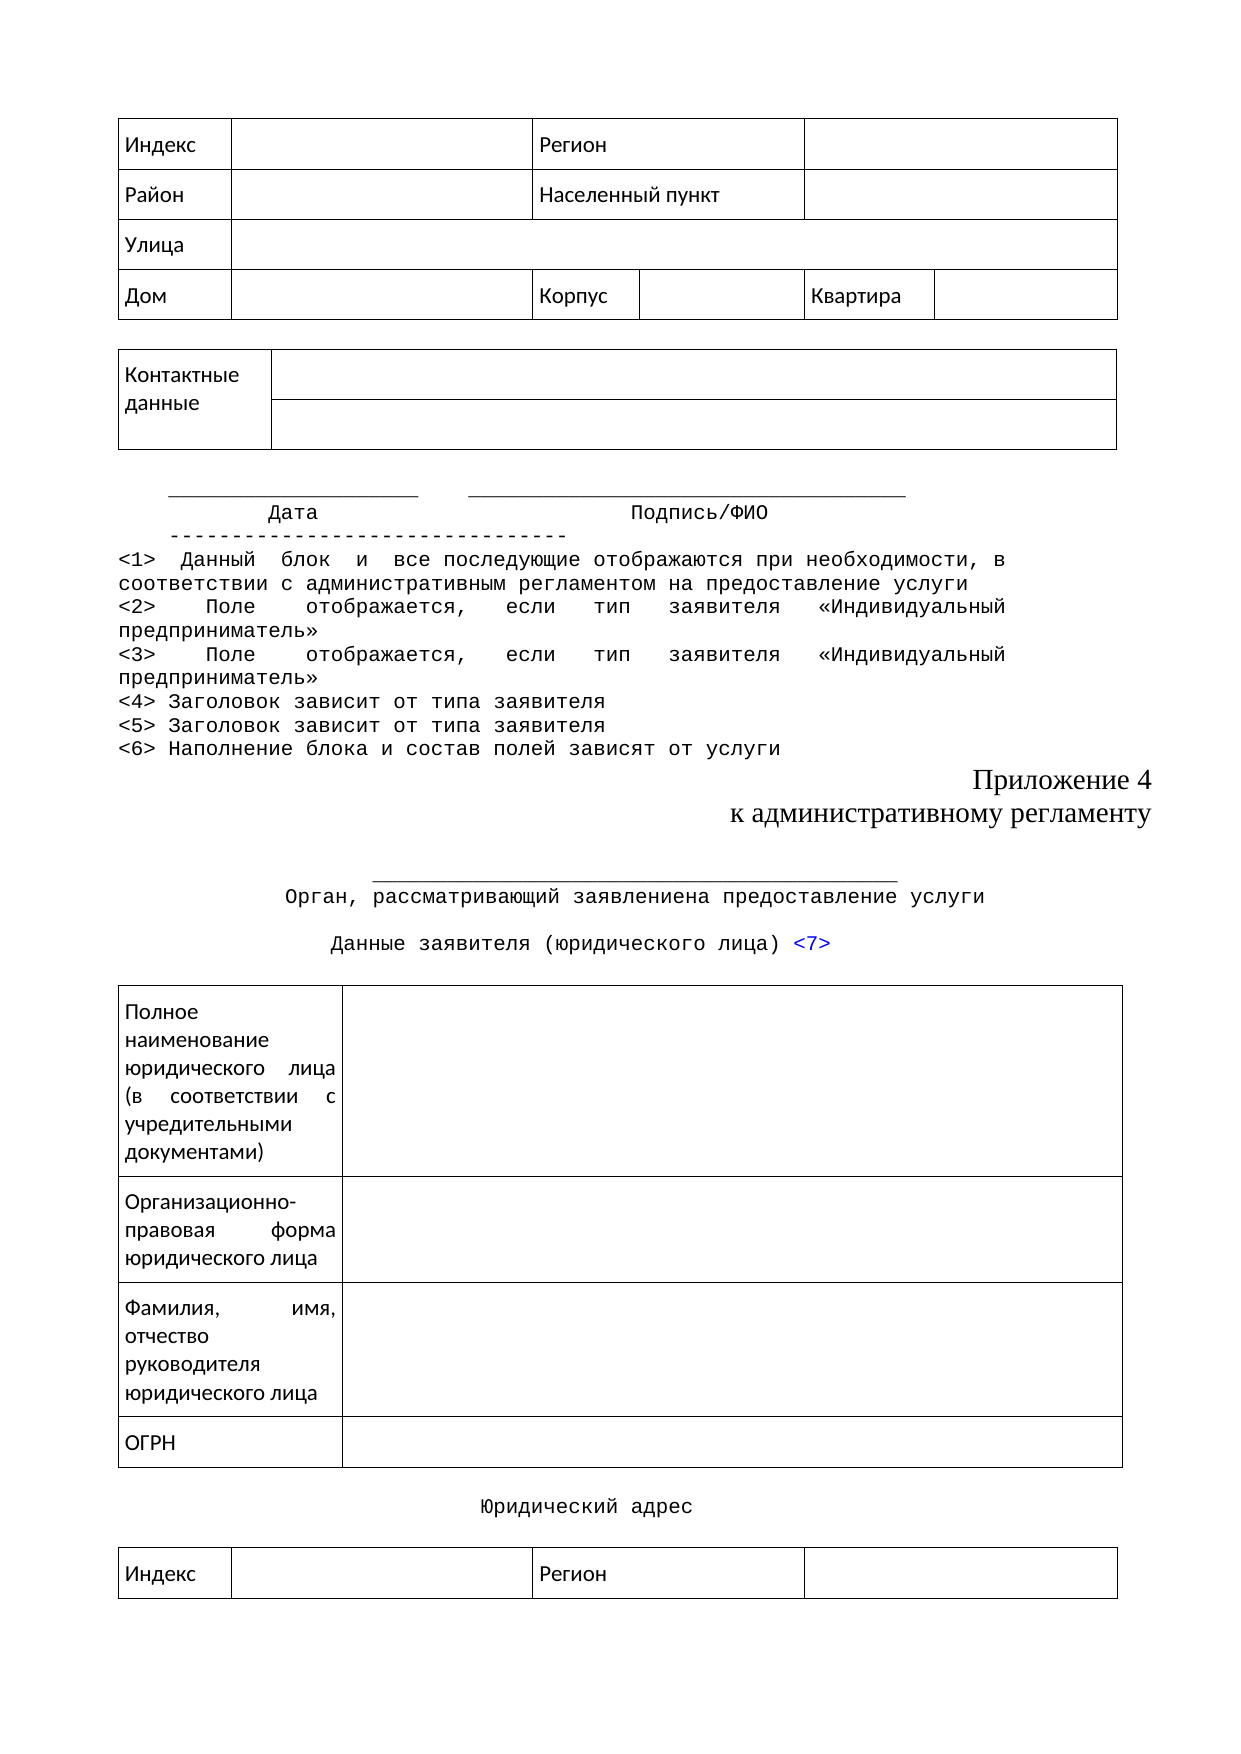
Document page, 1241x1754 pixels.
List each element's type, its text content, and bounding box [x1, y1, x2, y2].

table_header [232, 1548, 532, 1598]
text <2> Поле отображается, если тип заявителя «Индивидуальный [118, 596, 1152, 620]
text Дата Подпись/ФИО [118, 502, 1152, 525]
text предприниматель» [118, 667, 1152, 691]
text <6> Наполнение блока и состав полей зависят от услуги [118, 738, 1152, 762]
table_header Индекс [119, 119, 231, 168]
table_cell Дом [119, 270, 231, 319]
table_cell Улица [119, 220, 231, 269]
text __________________________________________ [118, 862, 1152, 886]
table_cell [343, 1283, 1122, 1416]
text <4> Заголовок зависит от типа заявителя [118, 691, 1152, 714]
table_cell Корпус [533, 270, 639, 319]
text Орган, рассматривающий заявлениена предоставление услуги [118, 886, 1152, 910]
text соответствии с административным регламентом на предоставление услуги [118, 573, 1152, 596]
table_header Полное наименование юридического лица (в соответствии с учредительными документами) [119, 986, 342, 1176]
table_header Регион [533, 1548, 804, 1598]
table_header [343, 986, 1122, 1176]
table_cell Район [119, 170, 231, 219]
text к административному регламенту [118, 795, 1152, 829]
table_cell [935, 270, 1117, 319]
text ____________________ ___________________________________ [118, 478, 1152, 502]
table_header Индекс [119, 1548, 231, 1598]
table_cell ОГРН [119, 1417, 342, 1467]
text Приложение 4 [118, 762, 1152, 795]
table_cell [232, 220, 1117, 269]
table_cell [272, 400, 1116, 449]
table_header [805, 119, 1117, 168]
text Юридический адрес [118, 1496, 1152, 1519]
table_header [232, 119, 532, 168]
text Данные заявителя (юридического лица) <7> [118, 933, 1152, 957]
table_header [272, 350, 1116, 399]
table_cell [232, 170, 532, 219]
table_cell Фамилия, имя, отчество руководителя юридического лица [119, 1283, 342, 1416]
text <1> Данный блок и все последующие отображаются при необходимости, в [118, 549, 1152, 573]
text предприниматель» [118, 620, 1152, 644]
table_cell [805, 170, 1117, 219]
table_cell [343, 1177, 1122, 1282]
text -------------------------------- [118, 525, 1152, 549]
table_cell [640, 270, 804, 319]
table_header Регион [533, 119, 804, 168]
text <3> Поле отображается, если тип заявителя «Индивидуальный [118, 644, 1152, 667]
text <5> Заголовок зависит от типа заявителя [118, 714, 1152, 738]
table_cell Организационно-правовая форма юридического лица [119, 1177, 342, 1282]
table_header [805, 1548, 1117, 1598]
table_cell [343, 1417, 1122, 1467]
table_cell Населенный пункт [533, 170, 804, 219]
table_cell Квартира [805, 270, 934, 319]
table_header Контактные данные [119, 350, 271, 449]
table_cell [232, 270, 532, 319]
